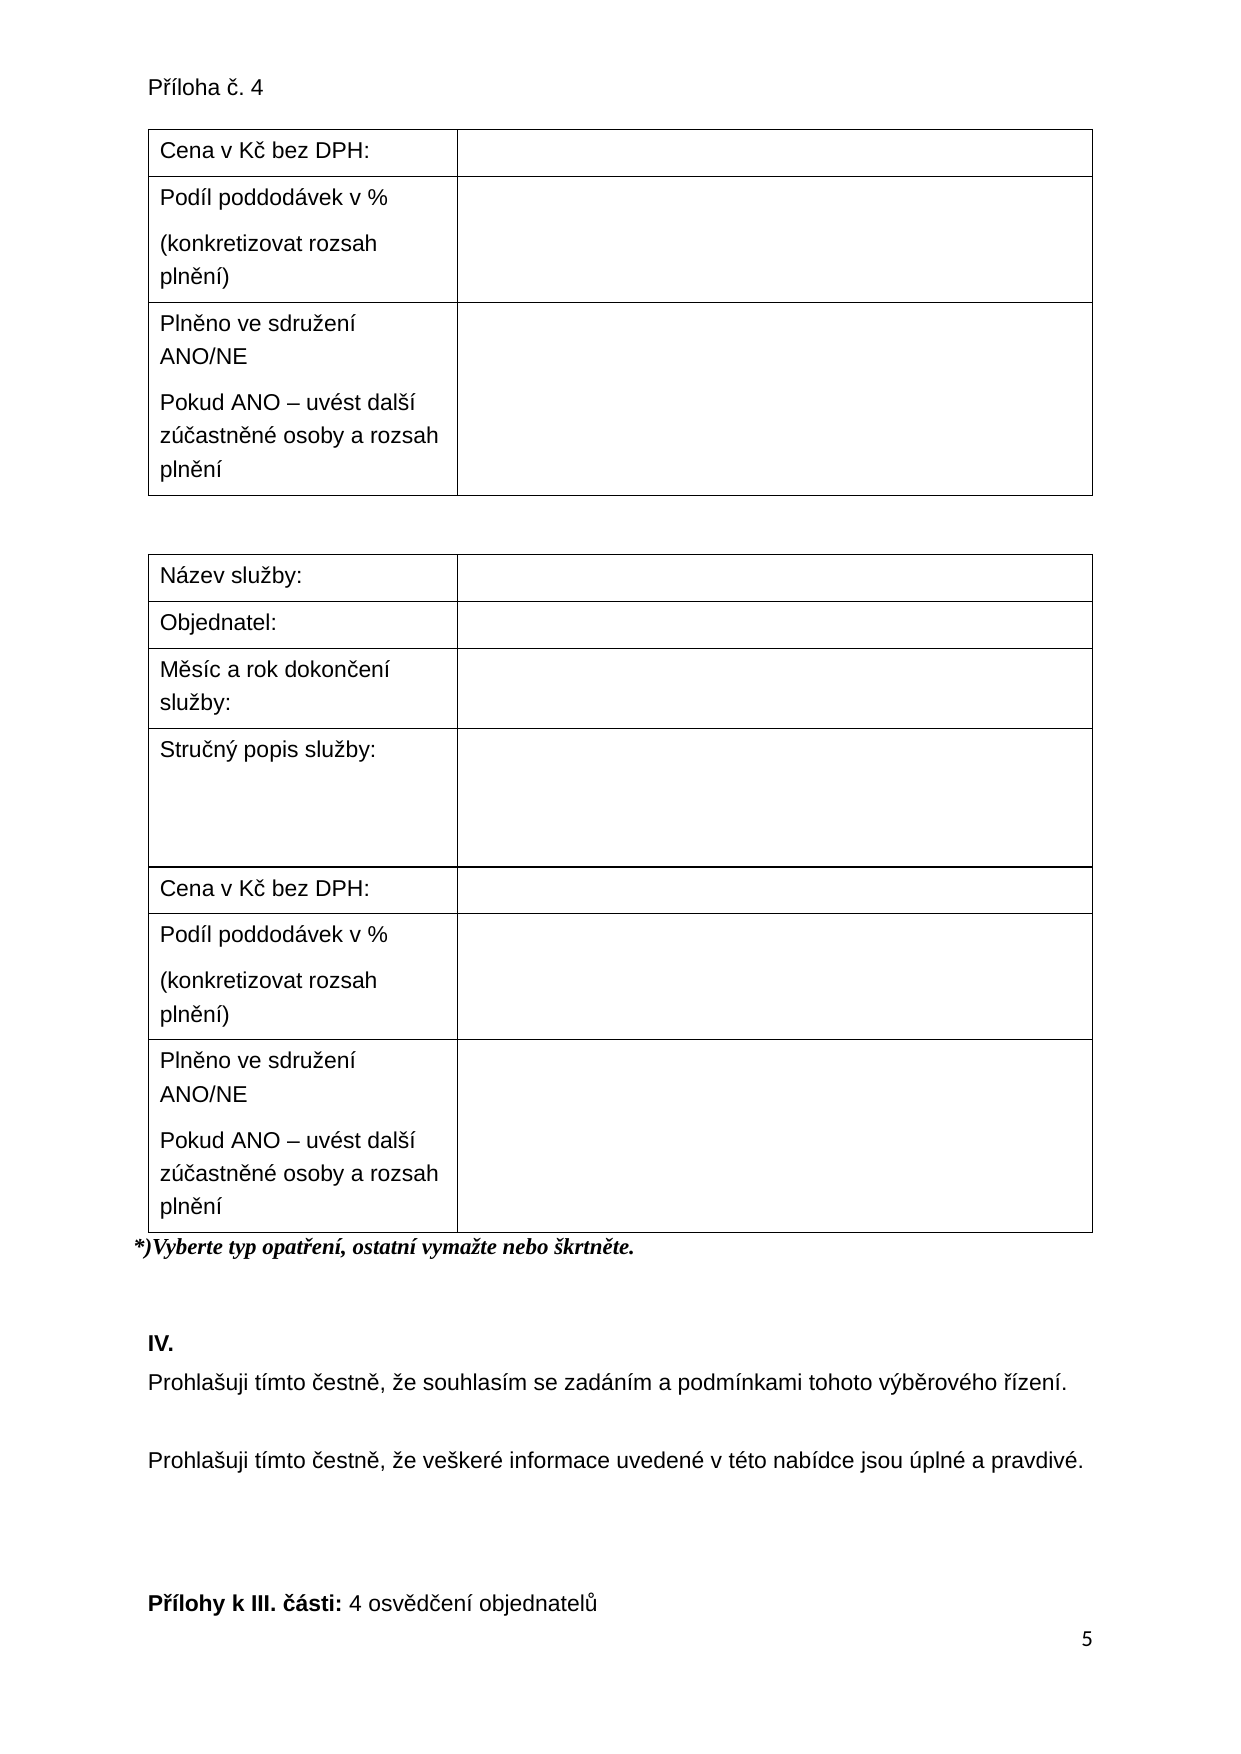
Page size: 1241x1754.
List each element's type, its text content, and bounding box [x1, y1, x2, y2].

text IV. [148, 1330, 1092, 1357]
table_cell [458, 649, 1092, 728]
table_cell Podíl poddodávek v % (konkretizovat rozsah plnění) [149, 914, 457, 1039]
table_header Název služby: [149, 555, 457, 601]
table_cell [458, 1040, 1092, 1232]
table_cell [458, 868, 1092, 913]
text Prohlašuji tímto čestně, že veškeré informace uvedené v této nabídce jsou úplné a pravdivé. [148, 1447, 1092, 1473]
text Přílohy k III. části: 4 osvědčení objednatelů [148, 1590, 1092, 1616]
text Prohlašuji tímto čestně, že souhlasím se zadáním a podmínkami tohoto výběrového řízení. [148, 1369, 1092, 1396]
table_cell [458, 130, 1092, 176]
table_cell Objednatel: [149, 602, 457, 648]
table_cell Plněno ve sdružení ANO/NE Pokud ANO – uvést další zúčastněné osoby a rozsah plnění [149, 303, 457, 494]
table_header [458, 555, 1092, 601]
table_cell Plněno ve sdružení ANO/NE Pokud ANO – uvést další zúčastněné osoby a rozsah plnění [149, 1040, 457, 1232]
table_cell Podíl poddodávek v % (konkretizovat rozsah plnění) [149, 177, 457, 302]
table_cell [458, 303, 1092, 494]
table_cell [458, 602, 1092, 648]
table_cell [458, 729, 1092, 866]
table_cell Cena v Kč bez DPH: [149, 130, 457, 176]
text *)Vyberte typ opatření, ostatní vymažte nebo škrtněte. [133, 1233, 1092, 1259]
table_cell Stručný popis služby: [149, 729, 457, 866]
table_cell [458, 914, 1092, 1039]
table_cell Měsíc a rok dokončení služby: [149, 649, 457, 728]
table_cell [458, 177, 1092, 302]
table_cell Cena v Kč bez DPH: [149, 868, 457, 913]
